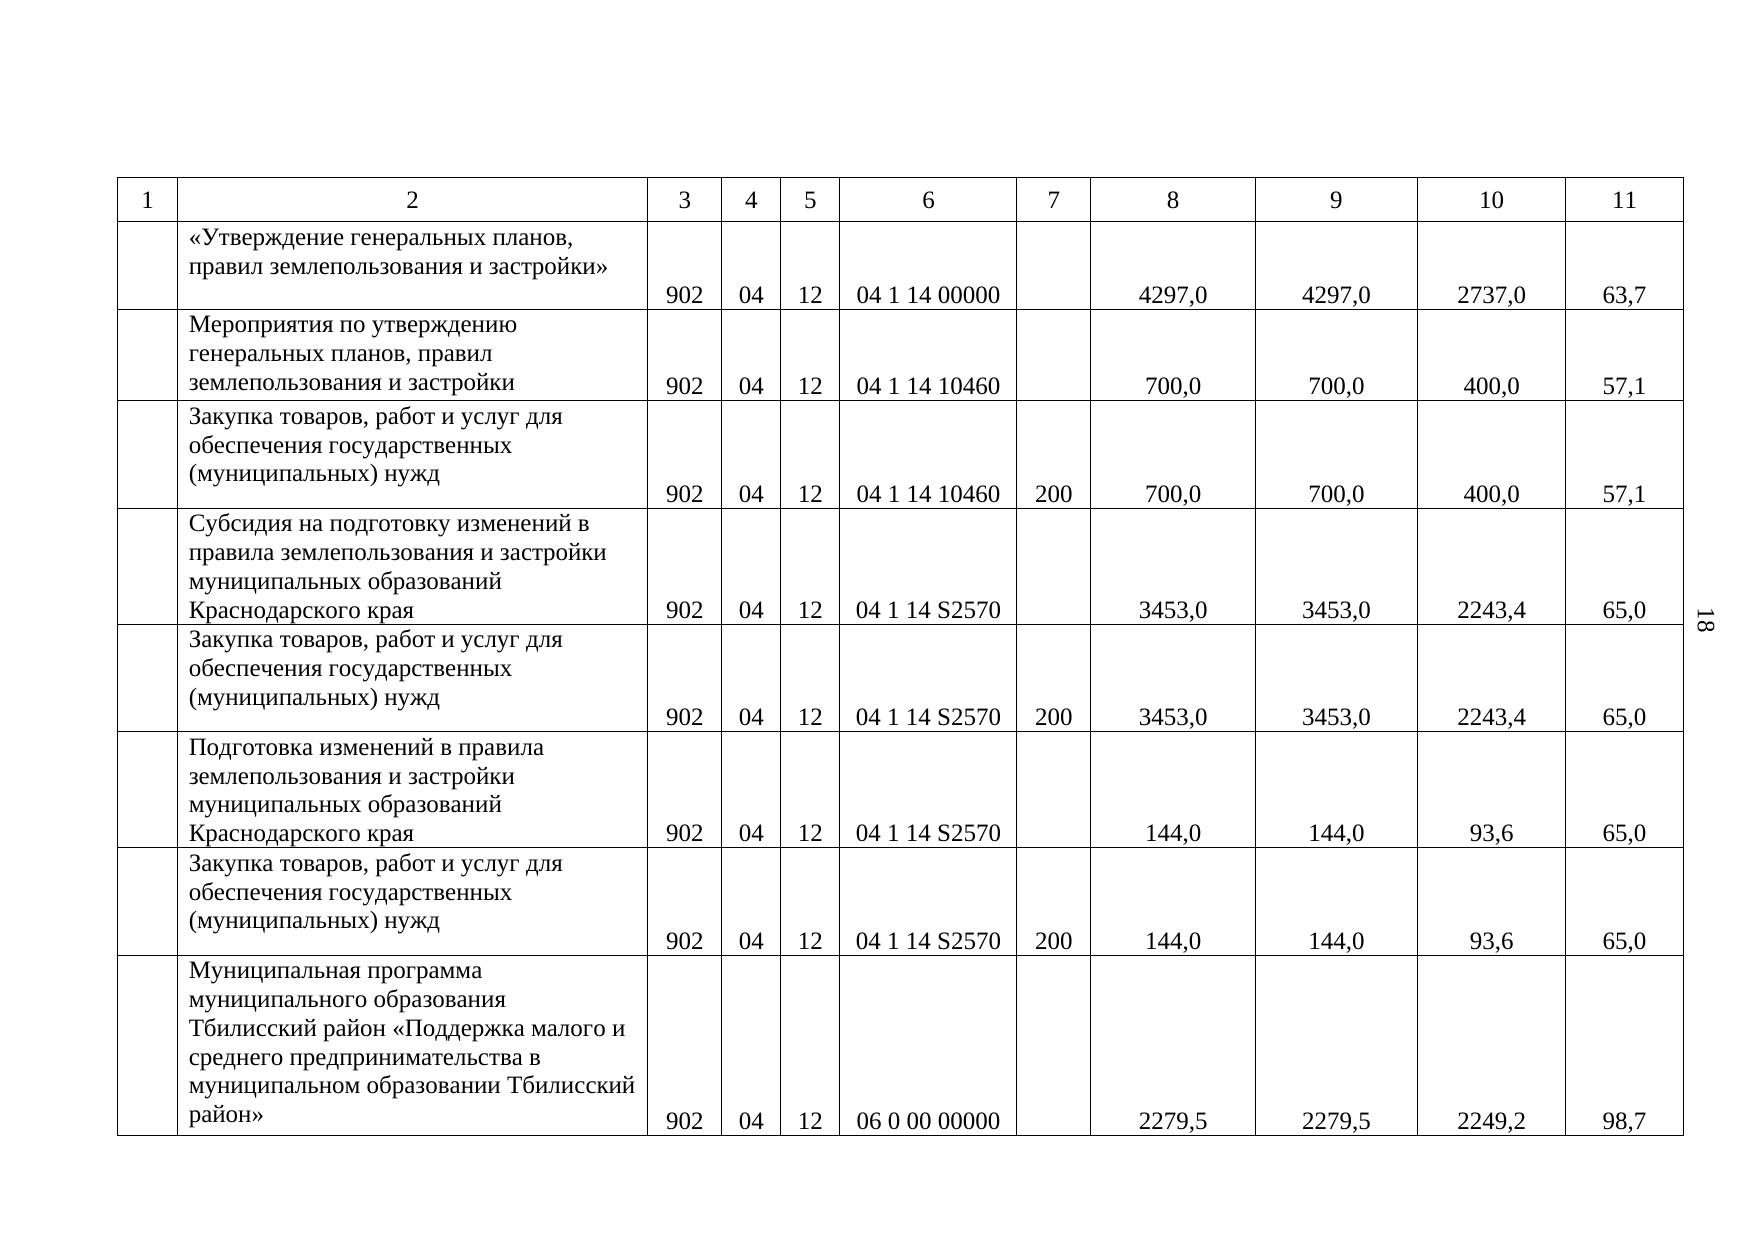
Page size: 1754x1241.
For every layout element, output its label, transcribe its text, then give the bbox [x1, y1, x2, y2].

table_cell 902 [648, 509, 721, 623]
table_header 6 [840, 178, 1016, 221]
table_cell 04 [722, 848, 780, 954]
table_header 2 [178, 178, 647, 221]
table_cell 04 [722, 310, 780, 400]
table_cell 65,0 [1566, 732, 1683, 847]
table_cell [118, 509, 177, 623]
table_cell 902 [648, 625, 721, 731]
table_cell 04 [722, 732, 780, 847]
table_cell 12 [781, 222, 839, 308]
table_header 5 [781, 178, 839, 221]
table_cell 65,0 [1566, 625, 1683, 731]
table_cell 12 [781, 625, 839, 731]
table_cell 12 [781, 848, 839, 954]
table_cell [1017, 222, 1090, 308]
table_cell Муниципальная программа муниципального образования Тбилисский район «Поддержка малого и среднего предпринимательства в муниципальном образовании Тбилисский район» [178, 956, 647, 1134]
table_header 4 [722, 178, 780, 221]
table_header 11 [1566, 178, 1683, 221]
table_cell 57,1 [1566, 310, 1683, 400]
table_cell [118, 732, 177, 847]
table_cell Мероприятия по утверждению генеральных планов, правил землепользования и застройки [178, 310, 647, 400]
table_cell 144,0 [1091, 848, 1255, 954]
table_cell Закупка товаров, работ и услуг для обеспечения государственных (муниципальных) нужд [178, 625, 647, 731]
table_cell 700,0 [1091, 401, 1255, 507]
table_cell [118, 401, 177, 507]
table_cell 144,0 [1256, 848, 1417, 954]
table_cell 04 [722, 222, 780, 308]
table_cell 902 [648, 956, 721, 1134]
table_cell [118, 848, 177, 954]
table_cell 06 0 00 00000 [840, 956, 1016, 1134]
table_cell 04 [722, 625, 780, 731]
table_cell 04 [722, 401, 780, 507]
table_cell 04 1 14 S2570 [840, 625, 1016, 731]
table_cell [1017, 956, 1090, 1134]
table_cell 2279,5 [1256, 956, 1417, 1134]
table_cell 902 [648, 310, 721, 400]
table_cell 200 [1017, 401, 1090, 507]
table_header 7 [1017, 178, 1090, 221]
table_cell 04 1 14 00000 [840, 222, 1016, 308]
table_cell 2737,0 [1418, 222, 1565, 308]
table_header 9 [1256, 178, 1417, 221]
table_cell 3453,0 [1256, 509, 1417, 623]
table_cell 04 1 14 S2570 [840, 848, 1016, 954]
table_cell [118, 956, 177, 1134]
table_cell [118, 222, 177, 308]
table_cell 57,1 [1566, 401, 1683, 507]
table_cell 12 [781, 509, 839, 623]
table_cell Подготовка изменений в правила землепользования и застройки муниципальных образований Краснодарского края [178, 732, 647, 847]
table_cell 12 [781, 401, 839, 507]
table_cell 4297,0 [1091, 222, 1255, 308]
table_cell [118, 625, 177, 731]
table_cell 144,0 [1256, 732, 1417, 847]
table_cell Закупка товаров, работ и услуг для обеспечения государственных (муниципальных) нужд [178, 848, 647, 954]
table_cell 04 1 14 10460 [840, 310, 1016, 400]
table_header 8 [1091, 178, 1255, 221]
table_cell 04 1 14 10460 [840, 401, 1016, 507]
table_cell 93,6 [1418, 732, 1565, 847]
table_cell 400,0 [1418, 310, 1565, 400]
table_cell 902 [648, 732, 721, 847]
table_cell 902 [648, 222, 721, 308]
table_cell Субсидия на подготовку изменений в правила землепользования и застройки муниципальных образований Краснодарского края [178, 509, 647, 623]
table_cell 902 [648, 401, 721, 507]
table_cell [1017, 732, 1090, 847]
table_cell 04 1 14 S2570 [840, 732, 1016, 847]
table_cell 12 [781, 310, 839, 400]
table_cell 2279,5 [1091, 956, 1255, 1134]
table_cell 2243,4 [1418, 625, 1565, 731]
table_cell 04 [722, 509, 780, 623]
table_cell 04 1 14 S2570 [840, 509, 1016, 623]
table_cell 65,0 [1566, 848, 1683, 954]
table_cell Закупка товаров, работ и услуг для обеспечения государственных (муниципальных) нужд [178, 401, 647, 507]
table_cell 12 [781, 956, 839, 1134]
table_cell 93,6 [1418, 848, 1565, 954]
table_cell 04 [722, 956, 780, 1134]
table_cell 98,7 [1566, 956, 1683, 1134]
table_cell [1017, 509, 1090, 623]
table_cell 2249,2 [1418, 956, 1565, 1134]
table_cell 4297,0 [1256, 222, 1417, 308]
table_cell 65,0 [1566, 509, 1683, 623]
table_header 10 [1418, 178, 1565, 221]
table_cell 63,7 [1566, 222, 1683, 308]
table_cell 902 [648, 848, 721, 954]
table_cell 400,0 [1418, 401, 1565, 507]
table_cell 200 [1017, 625, 1090, 731]
table_cell 700,0 [1256, 310, 1417, 400]
table_cell 144,0 [1091, 732, 1255, 847]
table_cell 700,0 [1091, 310, 1255, 400]
table_cell 700,0 [1256, 401, 1417, 507]
table_header 1 [118, 178, 177, 221]
table_cell «Утверждение генеральных планов, правил землепользования и застройки» [178, 222, 647, 308]
table_cell 200 [1017, 848, 1090, 954]
table_cell [1017, 310, 1090, 400]
table_cell 12 [781, 732, 839, 847]
table_header 3 [648, 178, 721, 221]
table_cell 3453,0 [1091, 625, 1255, 731]
table_cell 2243,4 [1418, 509, 1565, 623]
table_cell 3453,0 [1091, 509, 1255, 623]
table_cell [118, 310, 177, 400]
table_cell 3453,0 [1256, 625, 1417, 731]
